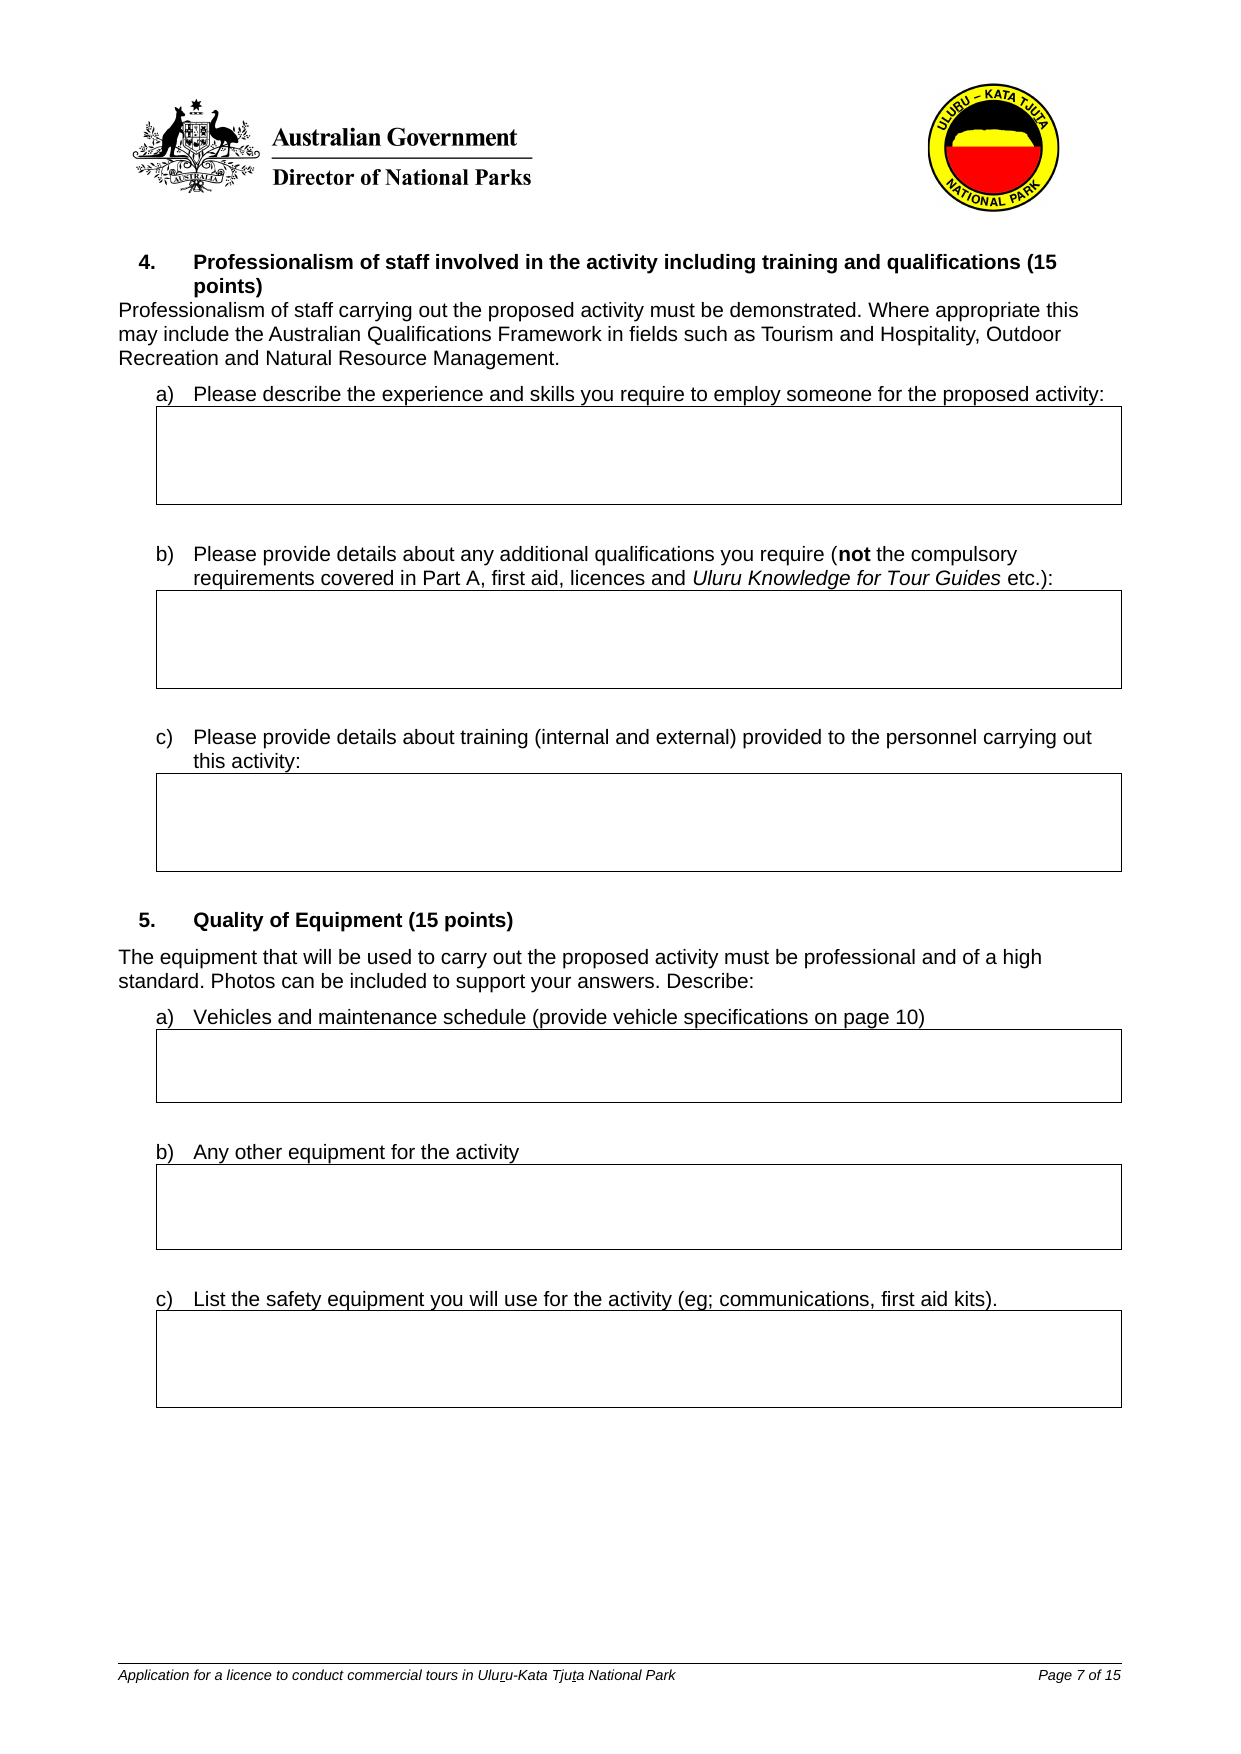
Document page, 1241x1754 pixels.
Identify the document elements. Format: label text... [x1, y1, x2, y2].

list Please provide details about training (internal and external) provided to the personnel carrying out this activity: [156, 725, 1122, 773]
list Any other equipment for the activity [156, 1139, 1122, 1163]
list Quality of Equipment (15 points) [156, 908, 1122, 932]
list List the safety equipment you will use for the activity (eg; communications, first aid kits). [156, 1286, 1122, 1310]
table_header [157, 591, 1121, 687]
list Vehicles and maintenance schedule (provide vehicle specifications on page 10) [156, 1005, 1122, 1029]
picture [118, 85, 559, 212]
table_header [157, 1030, 1121, 1102]
table_header [157, 1311, 1121, 1407]
subtitle Professionalism of staff carrying out the proposed activity must be demonstrated. Where appropriate this may include the Australian Qualifications Framework in fields such as Tourism and Hospitality, Outdoor Recreation and Natural Resource Management. [118, 298, 1122, 370]
list Please provide details about any additional qualifications you require (not the compulsory requirements covered in Part A, first aid, licences and Uluru Knowledge for Tour Guides etc.): [156, 542, 1122, 589]
table_header [157, 774, 1121, 871]
picture [927, 83, 1060, 212]
list Please describe the experience and skills you require to employ someone for the proposed activity: [156, 382, 1122, 406]
table_header [157, 407, 1121, 504]
list Professionalism of staff involved in the activity including training and qualifications (15 points) [156, 250, 1122, 298]
table_header [157, 1165, 1121, 1249]
text The equipment that will be used to carry out the proposed activity must be professional and of a high standard. Photos can be included to support your answers. Describe: [118, 945, 1122, 993]
